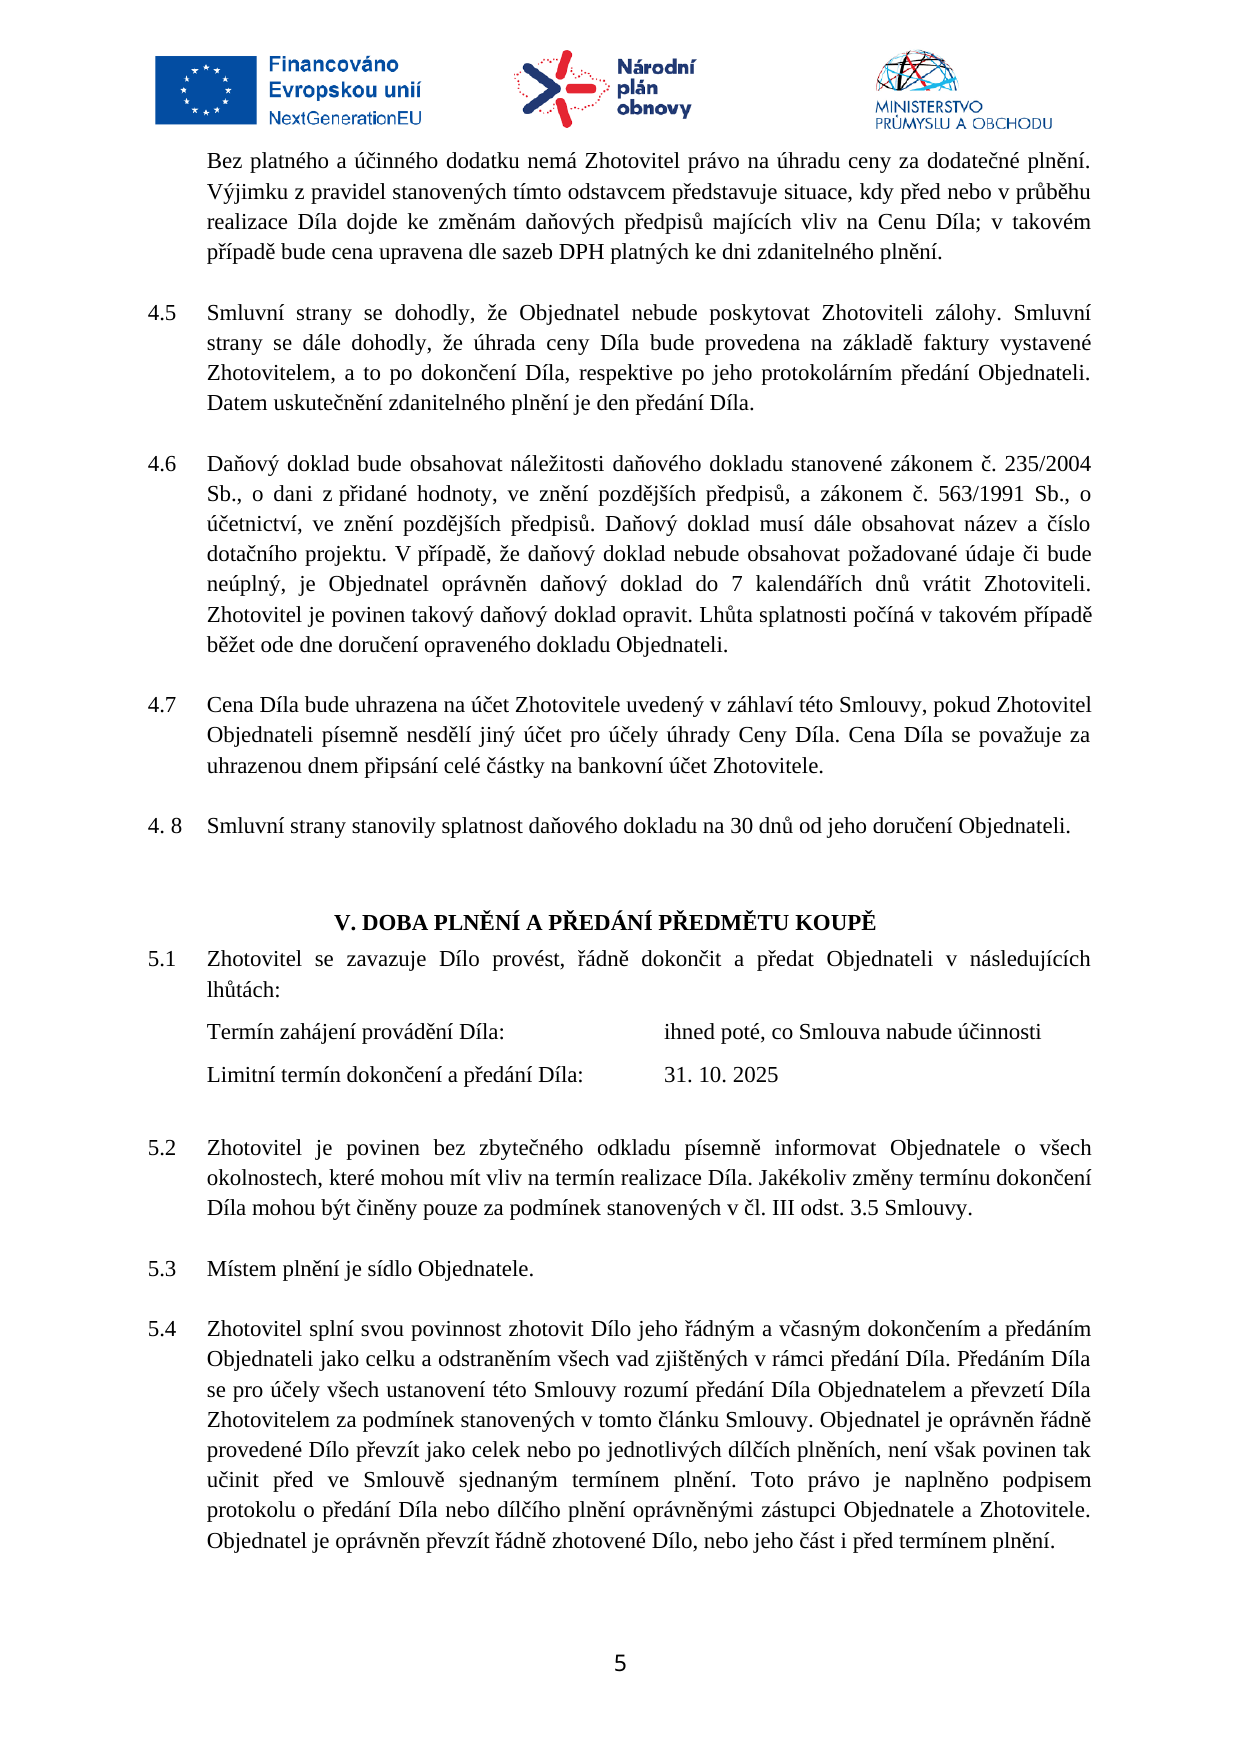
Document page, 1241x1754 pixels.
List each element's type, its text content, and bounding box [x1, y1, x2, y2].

picture [147, 29, 1093, 138]
text Termín zahájení provádění Díla: ihned poté, co Smlouva nabude účinnosti [207, 1018, 1093, 1045]
text 4.7 Cena Díla bude uhrazena na účet Zhotovitele uvedený v záhlaví této Smlouvy, pokud Zhotovitel Objednateli písemně nesdělí jiný účet pro účely úhrady Ceny Díla. Cena Díla se považuje za uhrazenou dnem připsání celé částky na bankovní účet Zhotovitele. [148, 691, 1093, 778]
text 4. 8 Smluvní strany stanovily splatnost daňového dokladu na 30 dnů od jeho doručení Objednateli. [148, 812, 1093, 838]
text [148, 148, 1093, 264]
text 5.1 Zhotovitel se zavazuje Dílo provést, řádně dokončit a předat Objednateli v následujících lhůtách: [148, 946, 1093, 1002]
text 5.3 Místem plnění je sídlo Objednatele. [148, 1255, 1093, 1281]
text 5.2 Zhotovitel je povinen bez zbytečného odkladu písemně informovat Objednatele o všech okolnostech, které mohou mít vliv na termín realizace Díla. Jakékoliv změny termínu dokončení Díla mohou být činěny pouze za podmínek stanovených v čl. III odst. 3.5 Smlouvy. [148, 1134, 1093, 1221]
text Limitní termín dokončení a předání Díla: 31. 10. 2025 [207, 1061, 1093, 1087]
text V. DOBA PLNĚNÍ A PŘEDÁNÍ PŘEDMĚTU KOUPĚ [148, 909, 1063, 935]
text 4.6 Daňový doklad bude obsahovat náležitosti daňového dokladu stanovené zákonem č. 235/2004 Sb., o dani z přidané hodnoty, ve znění pozdějších předpisů, a zákonem č. 563/1991 Sb., o účetnictví, ve znění pozdějších předpisů. Daňový doklad musí dále obsahovat název a číslo dotačního projektu. V případě, že daňový doklad nebude obsahovat požadované údaje či bude neúplný, je Objednatel oprávněn daňový doklad do 7 kalendářích dnů vrátit Zhotoviteli. Zhotovitel je povinen takový daňový doklad opravit. Lhůta splatnosti počíná v takovém případě běžet ode dne doručení opraveného dokladu Objednateli. [148, 450, 1093, 657]
text 5.4 Zhotovitel splní svou povinnost zhotovit Dílo jeho řádným a včasným dokončením a předáním Objednateli jako celku a odstraněním všech vad zjištěných v rámci předání Díla. Předáním Díla se pro účely všech ustanovení této Smlouvy rozumí předání Díla Objednatelem a převzetí Díla Zhotovitelem za podmínek stanovených v tomto článku Smlouvy. Objednatel je oprávněn řádně provedené Dílo převzít jako celek nebo po jednotlivých dílčích plněních, není však povinen tak učinit před ve Smlouvě sjednaným termínem plnění. Toto právo je naplněno podpisem protokolu o předání Díla nebo dílčího plnění oprávněnými zástupci Objednatele a Zhotovitele. Objednatel je oprávněn převzít řádně zhotovené Dílo, nebo jeho část i před termínem plnění. [148, 1315, 1093, 1553]
text 4.5 Smluvní strany se dohodly, že Objednatel nebude poskytovat Zhotoviteli zálohy. Smluvní strany se dále dohodly, že úhrada ceny Díla bude provedena na základě faktury vystavené Zhotovitelem, a to po dokončení Díla, respektive po jeho protokolárním předání Objednateli. Datem uskutečnění zdanitelného plnění je den předání Díla. [148, 299, 1093, 416]
